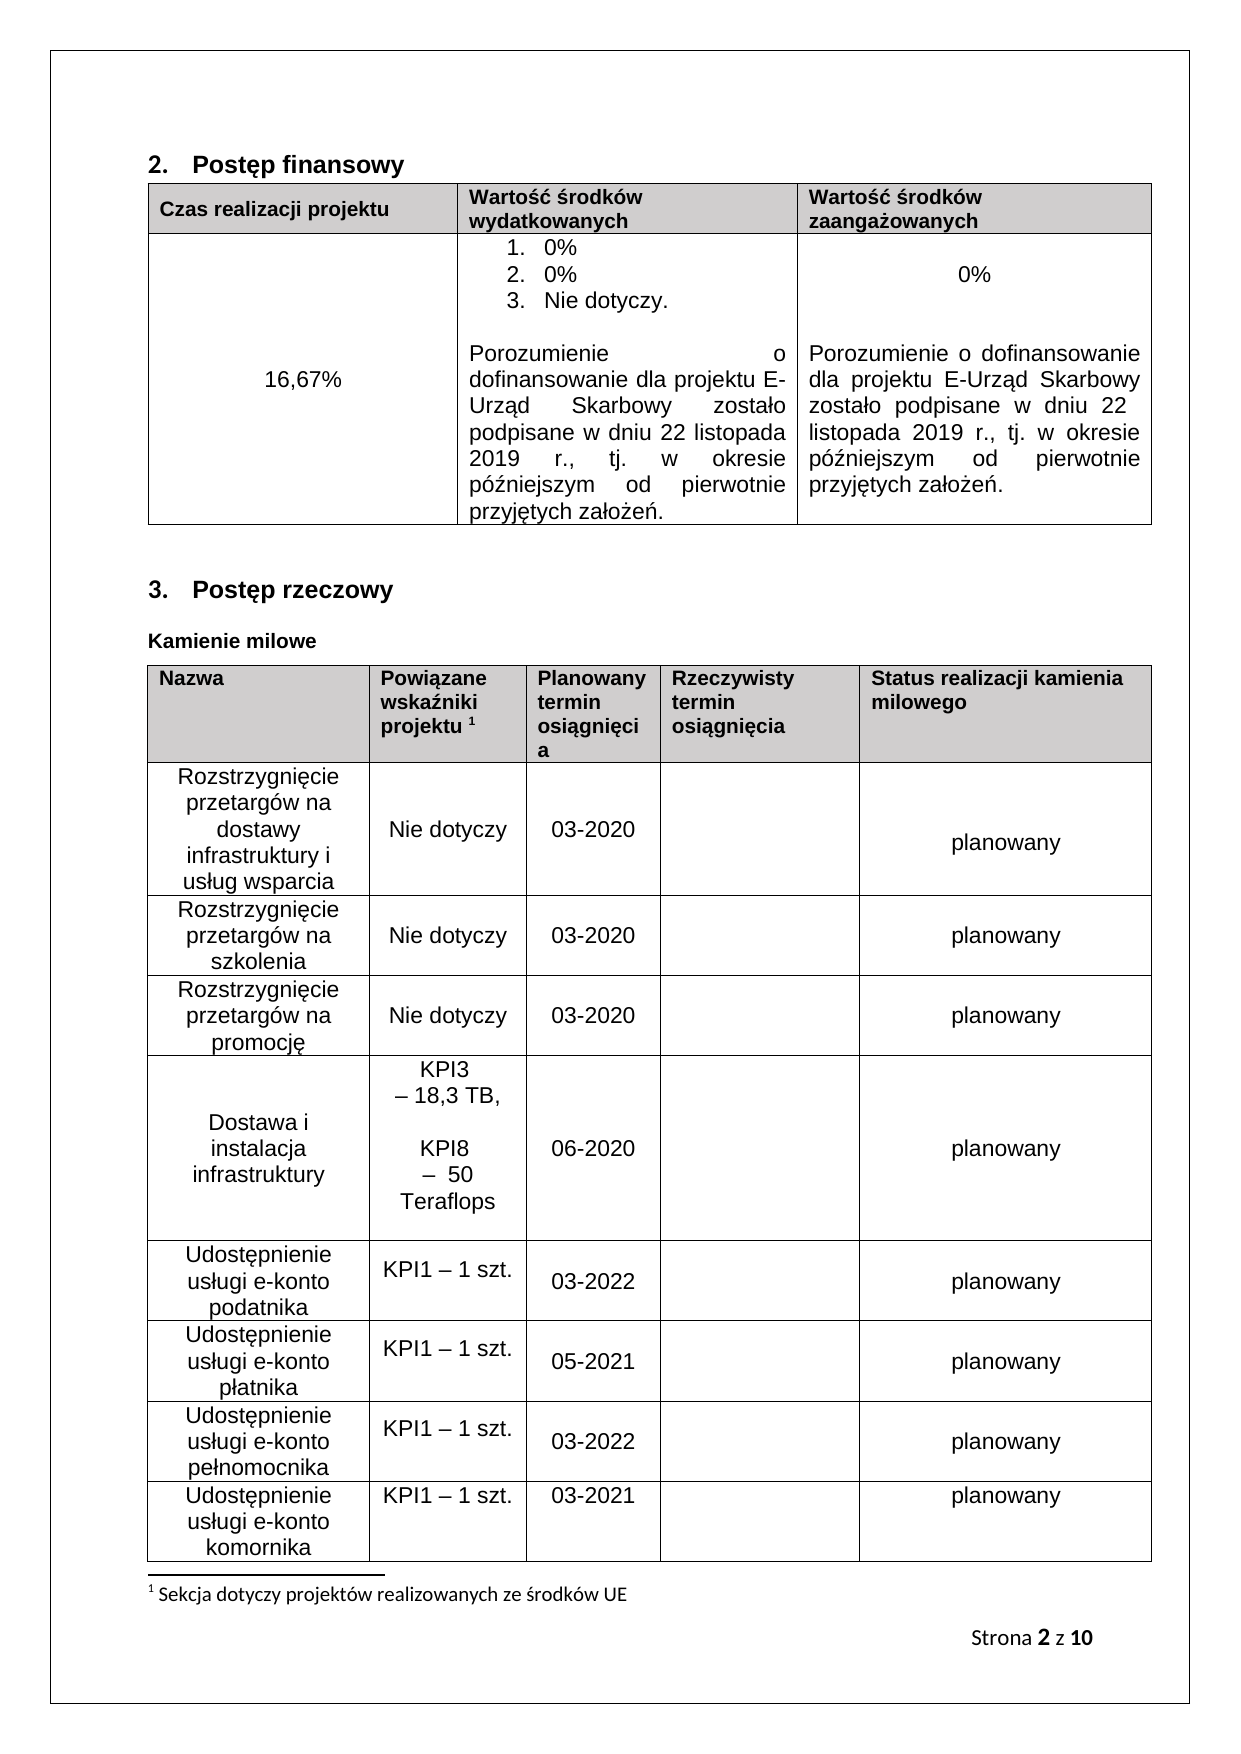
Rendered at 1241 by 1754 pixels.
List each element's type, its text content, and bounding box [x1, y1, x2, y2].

table_cell KPI1 – 1 szt. [370, 1321, 526, 1401]
table_header Powiązane wskaźniki projektu [370, 666, 526, 762]
table_cell planowany [860, 1056, 1151, 1240]
table_header Czas realizacji projektu [149, 184, 457, 233]
table_cell 03-2022 [527, 1402, 660, 1481]
table_cell 03-2020 [527, 896, 660, 975]
table_cell Rozstrzygnięcie przetargów na szkolenia [148, 896, 369, 975]
table_cell planowany [860, 896, 1151, 975]
table_cell planowany [860, 1402, 1151, 1481]
table_cell planowany [860, 1241, 1151, 1320]
table_cell KPI3 – 18,3 TB, KPI8 – 50 Teraflops [370, 1056, 526, 1240]
table_cell [661, 1402, 859, 1481]
text Kamienie milowe [148, 628, 1093, 652]
table_cell 06-2020 [527, 1056, 660, 1240]
table_header Wartość środków zaangażowanych [798, 184, 1151, 233]
subtitle Postęp finansowy [148, 147, 1093, 181]
table_cell [661, 1321, 859, 1401]
table_cell 03-2020 [527, 976, 660, 1055]
table_cell 03-2020 [527, 763, 660, 894]
table_cell planowany [860, 763, 1151, 894]
table_cell [661, 763, 859, 894]
table_header Wartość środków wydatkowanych [458, 184, 797, 233]
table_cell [148, 1482, 369, 1561]
table_cell 0% Porozumienie o dofinansowanie dla projektu E-Urząd Skarbowy zostało podpisane w dniu 22 listopada 2019 r., tj. w okresie późniejszym od pierwotnie przyjętych założeń. [798, 234, 1151, 524]
table_header Status realizacji kamienia milowego [860, 666, 1151, 762]
table_cell [661, 896, 859, 975]
table_cell planowany [860, 1321, 1151, 1401]
table_cell 16,67% [149, 234, 457, 524]
table_cell KPI1 – 1 szt. [370, 1402, 526, 1481]
table_cell Udostępnienie usługi e-konto pełnomocnika [148, 1402, 369, 1481]
table_cell Nie dotyczy [370, 763, 526, 894]
table_cell Nie dotyczy [370, 976, 526, 1055]
table_cell [661, 1056, 859, 1240]
table_cell KPI1 – 1 szt. [370, 1241, 526, 1320]
table_cell Udostępnienie usługi e-konto płatnika [148, 1321, 369, 1401]
table_cell planowany [860, 1482, 1151, 1561]
table_cell planowany [860, 976, 1151, 1055]
table_cell 03-2021 [527, 1482, 660, 1561]
table_cell 05-2021 [527, 1321, 660, 1401]
table_cell Rozstrzygnięcie przetargów na dostawy infrastruktury i usług wsparcia [148, 763, 369, 894]
table_header Nazwa [148, 666, 369, 762]
table_cell KPI1 – 1 szt. [370, 1482, 526, 1561]
table_cell [661, 1241, 859, 1320]
table_cell [661, 1482, 859, 1561]
table_cell Rozstrzygnięcie przetargów na promocję [148, 976, 369, 1055]
table_cell [661, 976, 859, 1055]
table_cell Dostawa i instalacja infrastruktury [148, 1056, 369, 1240]
subtitle Postęp rzeczowy [148, 572, 1093, 605]
table_header Rzeczywisty termin osiągnięcia [661, 666, 859, 762]
table_cell Nie dotyczy [370, 896, 526, 975]
table_cell 03-2022 [527, 1241, 660, 1320]
table_cell 0% 0% Nie dotyczy. Porozumienie o dofinansowanie dla projektu E-Urząd Skarbowy zostało podpisane w dniu 22 listopada 2019 r., tj. w okresie późniejszym od pierwotnie przyjętych założeń. [458, 234, 797, 524]
table_cell Udostępnienie usługi e-konto podatnika [148, 1241, 369, 1320]
table_header Planowany termin osiągnięcia [527, 666, 660, 762]
